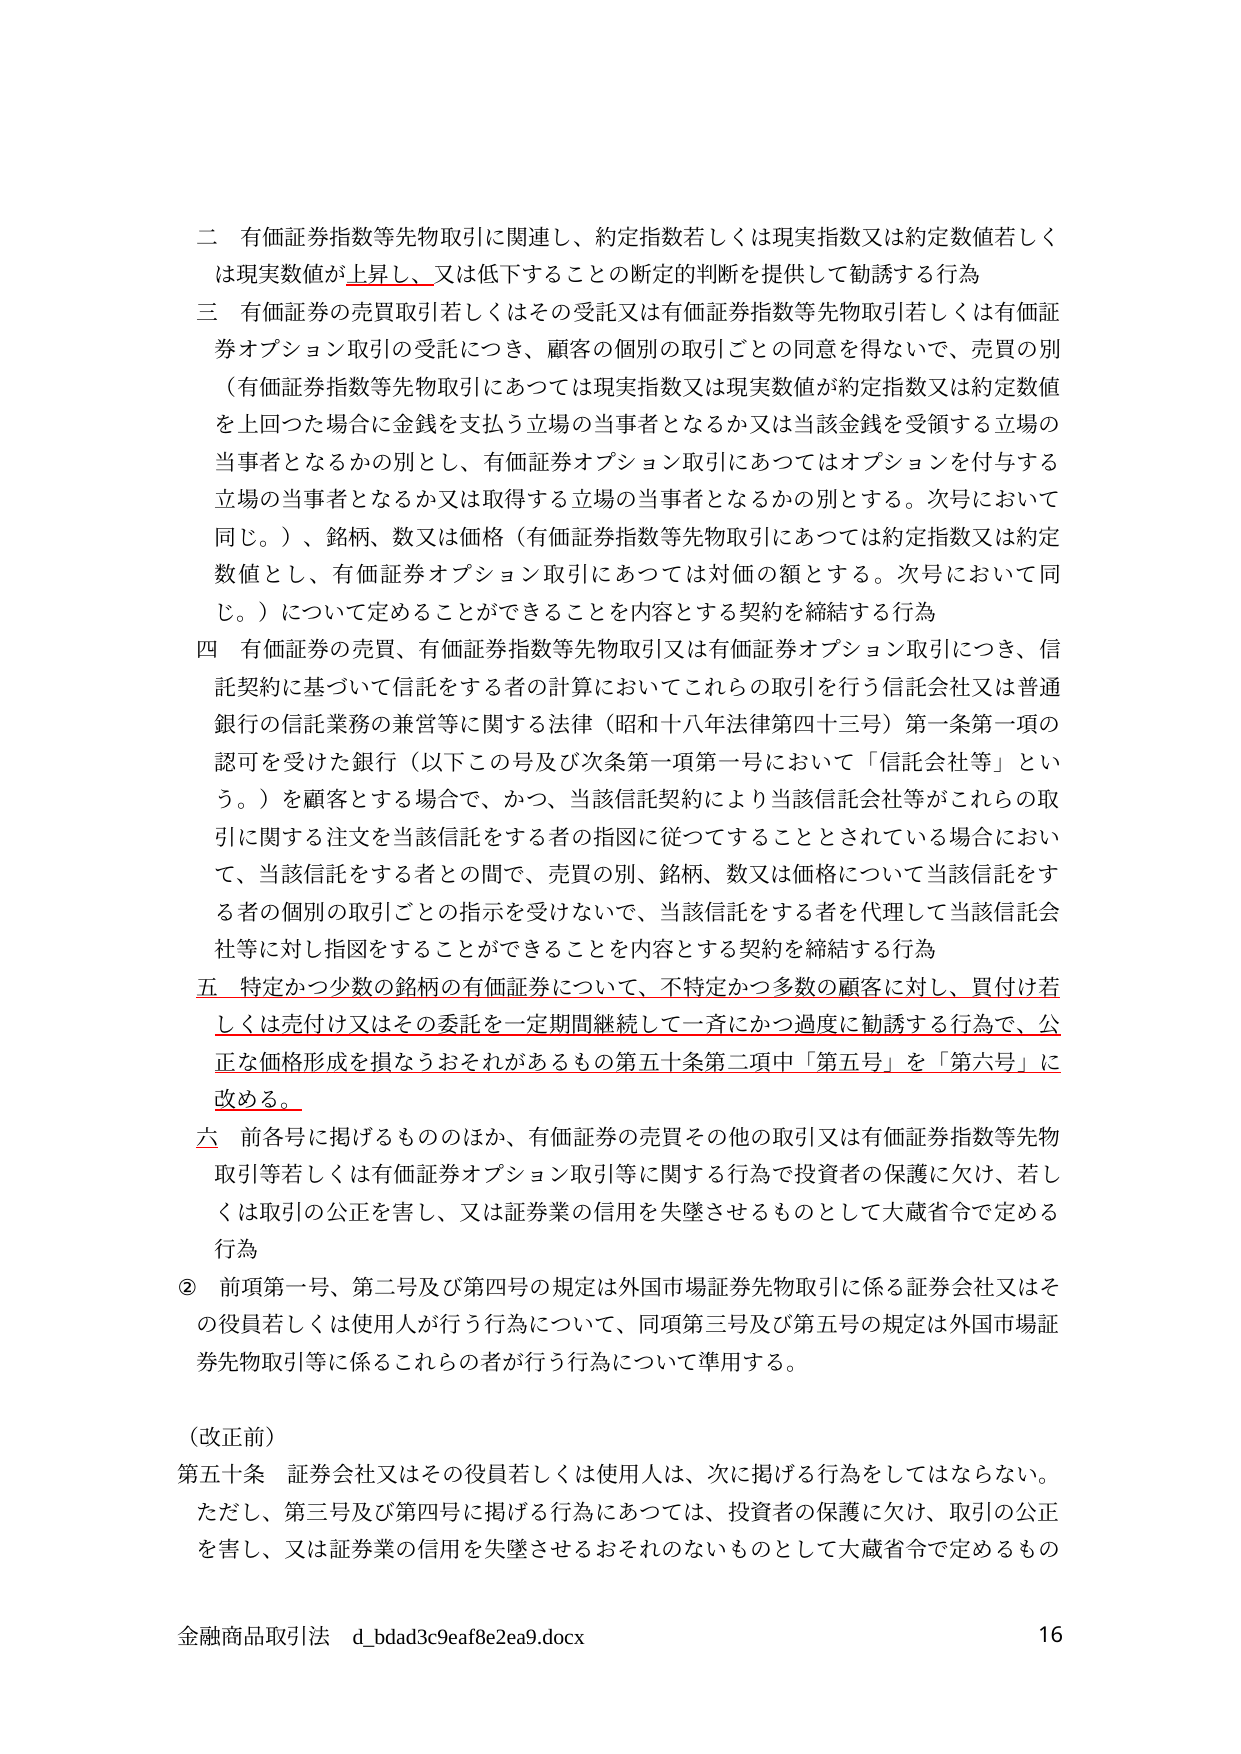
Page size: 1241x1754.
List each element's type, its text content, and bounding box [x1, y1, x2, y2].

text 三 有価証券の売買取引若しくはその受託又は有価証券指数等先物取引若しくは有価証券オプション取引の受託につき、顧客の個別の取引ごとの同意を得ないで、売買の別（有価証券指数等先物取引にあつては現実指数又は現実数値が約定指数又は約定数値を上回つた場合に金銭を支払う立場の当事者となるか又は当該金銭を受領する立場の当事者となるかの別とし、有価証券オプション取引にあつてはオプションを付与する立場の当事者となるか又は取得する立場の当事者となるかの別とする。次号において同じ。）、銘柄、数又は価格（有価証券指数等先物取引にあつては約定指数又は約定数値とし、有価証券オプション取引にあつては対価の額とする。次号において同じ。）について定めることができることを内容とする契約を締結する行為 [196, 292, 1063, 629]
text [177, 1454, 1063, 1567]
text 四 有価証券の売買、有価証券指数等先物取引又は有価証券オプション取引につき、信託契約に基づいて信託をする者の計算においてこれらの取引を行う信託会社又は普通銀行の信託業務の兼営等に関する法律（昭和十八年法律第四十三号）第一条第一項の認可を受けた銀行（以下この号及び次条第一項第一号において「信託会社等」という。）を顧客とする場合で、かつ、当該信託契約により当該信託会社等がこれらの取引に関する注文を当該信託をする者の指図に従つてすることとされている場合において、当該信託をする者との間で、売買の別、銘柄、数又は価格について当該信託をする者の個別の取引ごとの指示を受けないで、当該信託をする者を代理して当該信託会社等に対し指図をすることができることを内容とする契約を締結する行為 [196, 629, 1063, 967]
text ② 前項第一号、第二号及び第四号の規定は外国市場証券先物取引に係る証券会社又はその役員若しくは使用人が行う行為について、同項第三号及び第五号の規定は外国市場証券先物取引等に係るこれらの者が行う行為について準用する。 [177, 1267, 1063, 1379]
text 二 有価証券指数等先物取引に関連し、約定指数若しくは現実指数又は約定数値若しくは現実数値が上昇し、又は低下することの断定的判断を提供して勧誘する行為 [196, 217, 1063, 292]
text （改正前） [177, 1417, 1063, 1454]
text 六 前各号に掲げるもののほか、有価証券の売買その他の取引又は有価証券指数等先物取引等若しくは有価証券オプション取引等に関する行為で投資者の保護に欠け、若しくは取引の公正を害し、又は証券業の信用を失墜させるものとして大蔵省令で定める行為 [196, 1117, 1063, 1267]
text 五 特定かつ少数の銘柄の有価証券について、不特定かつ多数の顧客に対し、買付け若しくは売付け又はその委託を一定期間継続して一斉にかつ過度に勧誘する行為で、公正な価格形成を損なうおそれがあるもの第五十条第二項中「第五号」を「第六号」に改める。 [196, 967, 1063, 1117]
